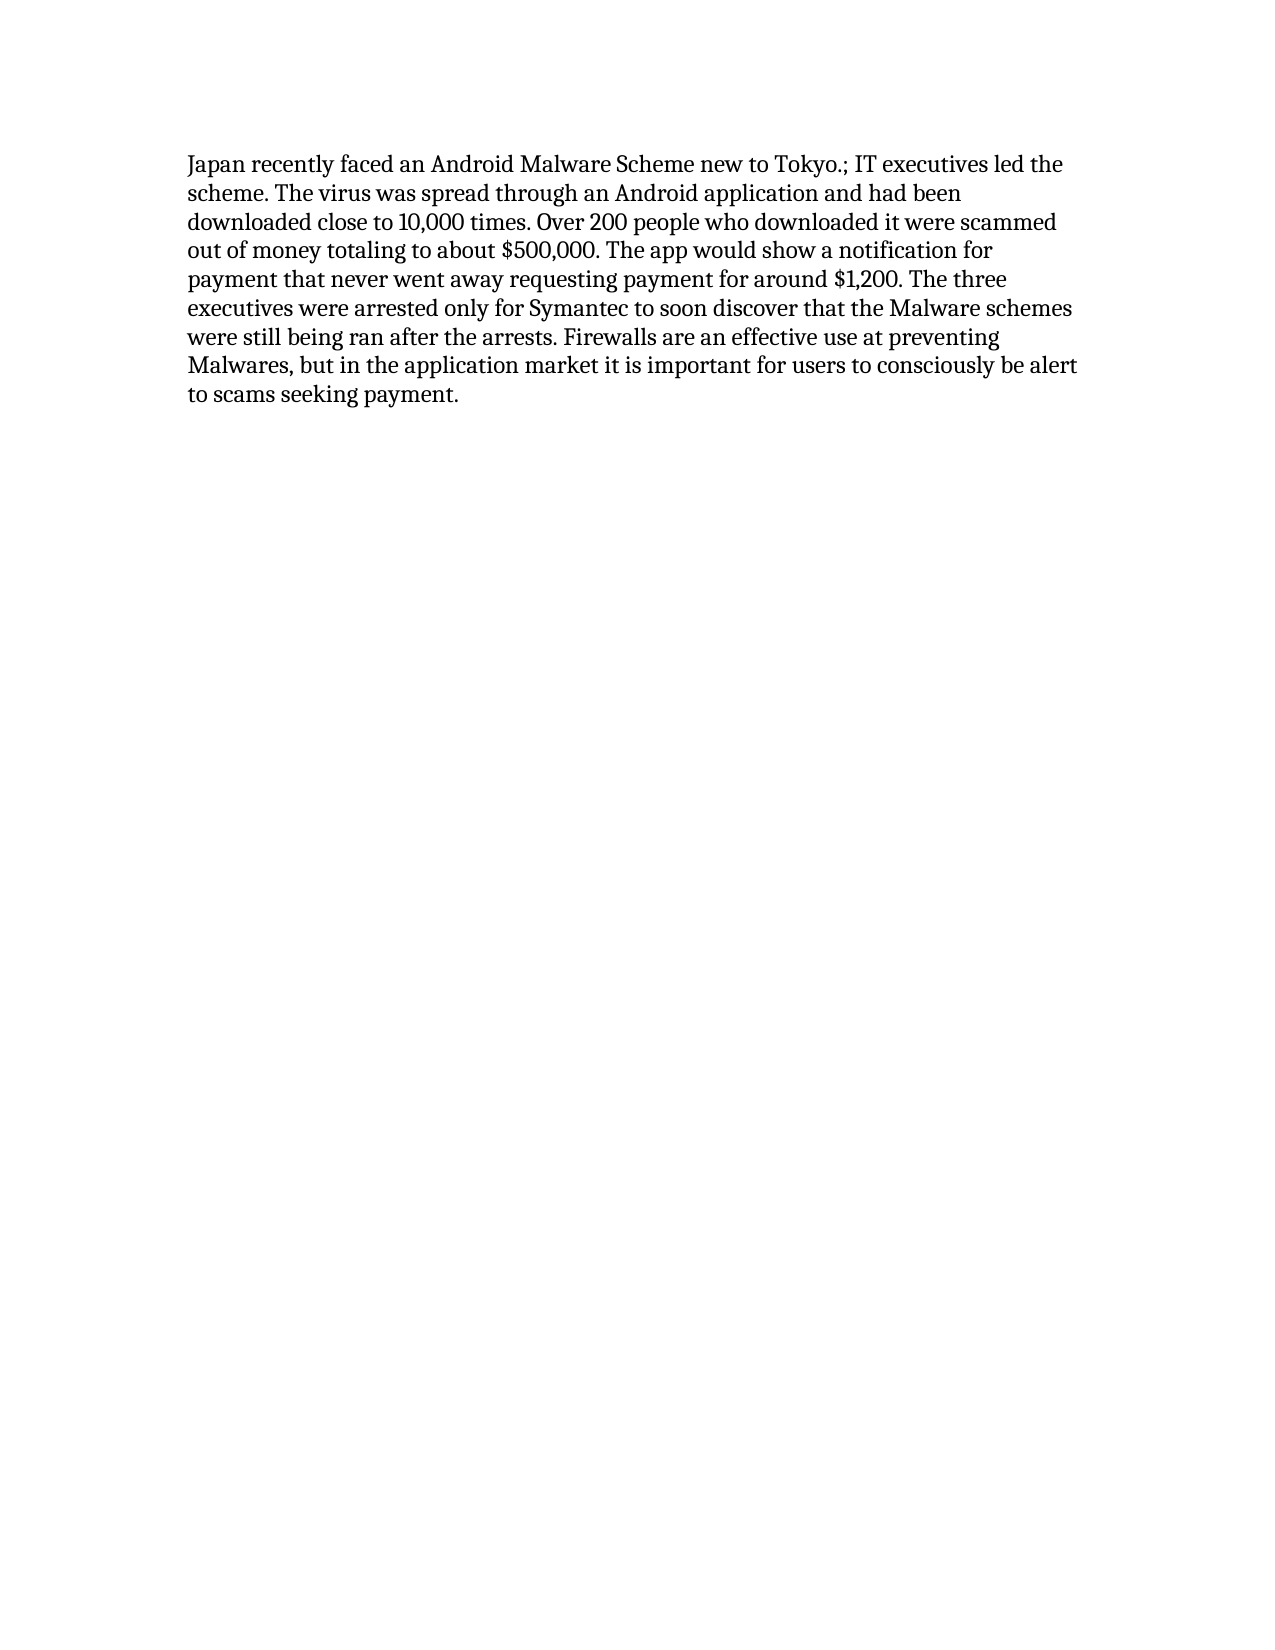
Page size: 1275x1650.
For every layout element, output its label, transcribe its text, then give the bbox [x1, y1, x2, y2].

text Japan recently faced an Android Malware Scheme new to Tokyo.; IT executives led the scheme. The virus was spread through an Android application and had been downloaded close to 10,000 times. Over 200 people who downloaded it were scammed out of money totaling to about $500,000. The app would show a notification for payment that never went away requesting payment for around $1,200. The three executives were arrested only for Symantec to soon discover that the Malware schemes were still being ran after the arrests. Firewalls are an effective use at preventing Malwares, but in the application market it is important for users to consciously be alert to scams seeking payment. [187, 150, 1087, 409]
